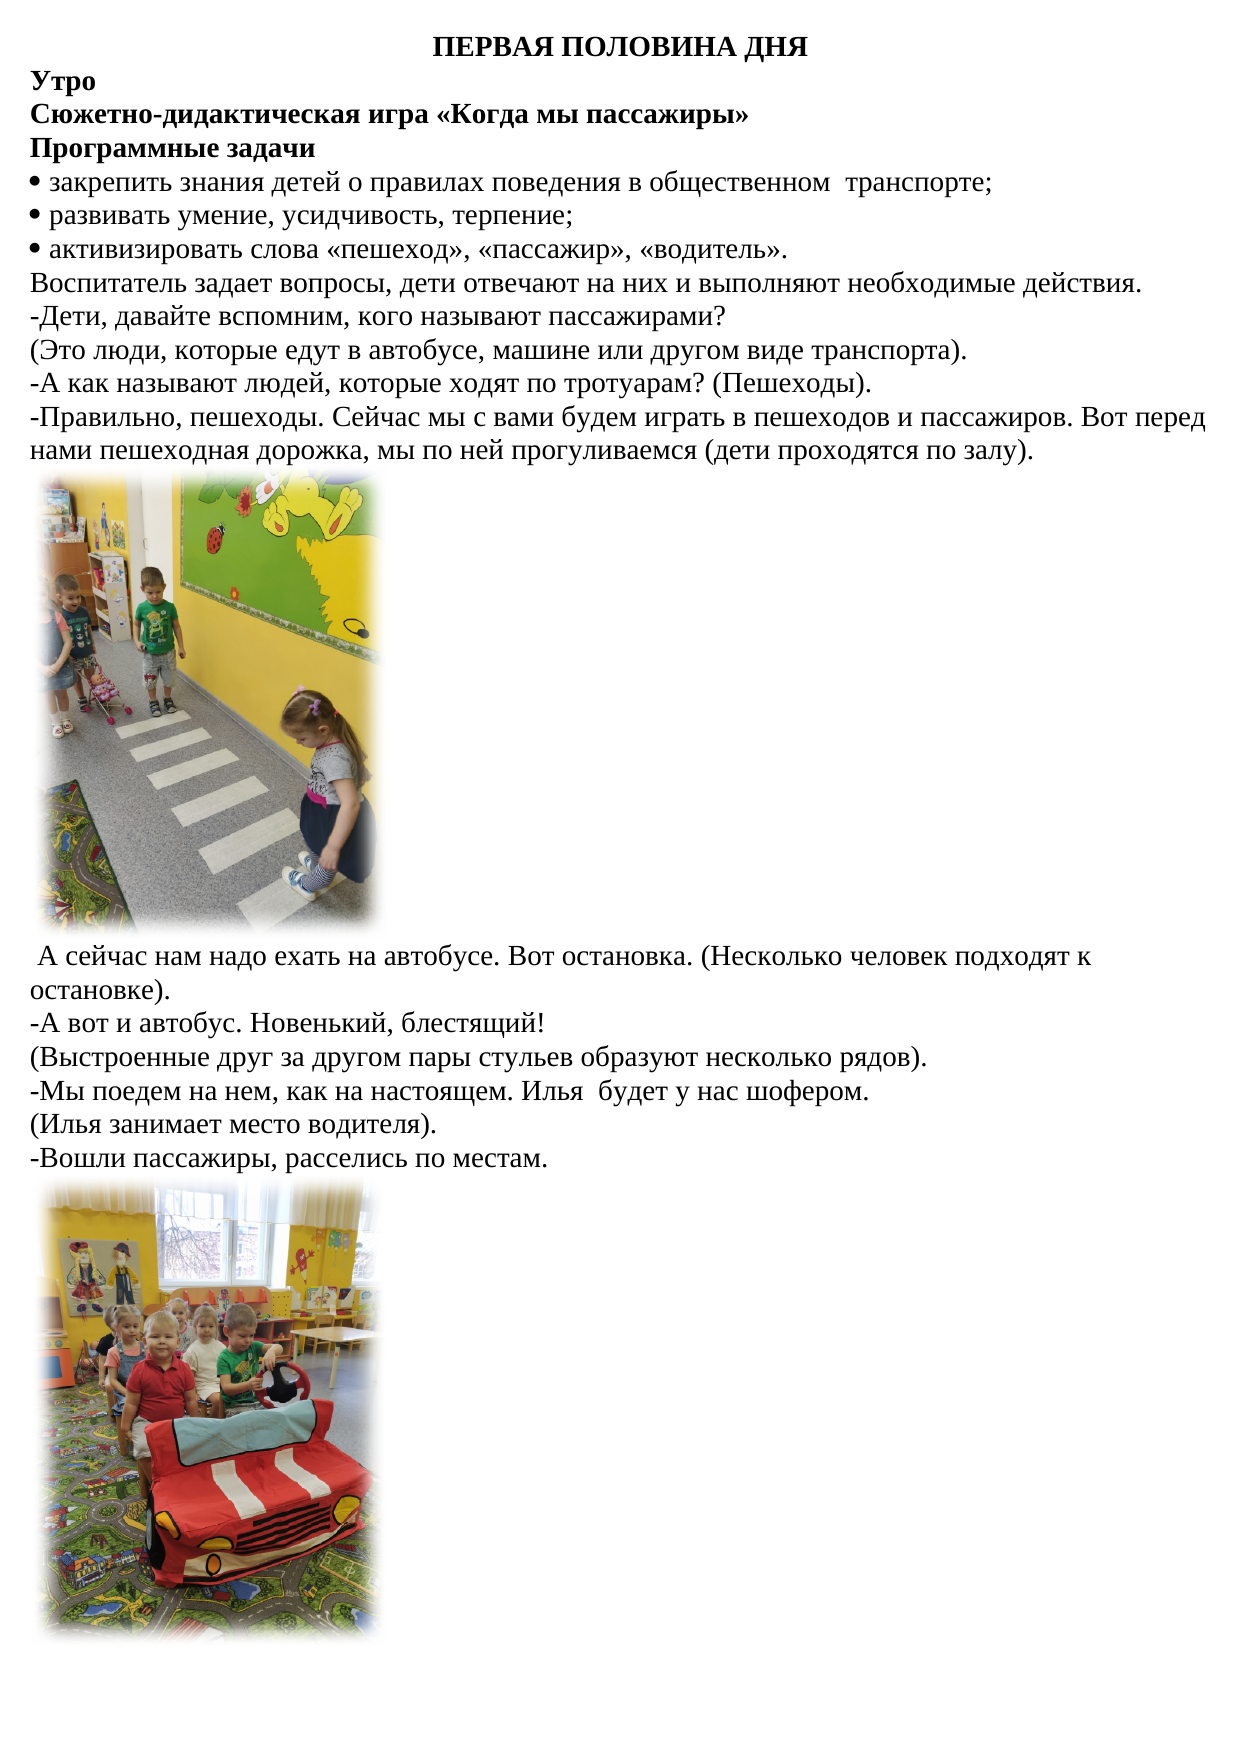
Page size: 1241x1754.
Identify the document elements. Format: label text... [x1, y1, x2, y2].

text (Илья занимает место водителя). [29, 1106, 1211, 1140]
text (Выстроенные друг за другом пары стульев образуют несколько рядов). [29, 1039, 1211, 1073]
picture [61, 1202, 357, 1617]
text Воспитатель задает вопросы, дети отвечают на них и выполняют необходимые действия. [29, 265, 1211, 298]
text Утро [29, 63, 1211, 97]
text Программные задачи [29, 130, 1211, 164]
text -А вот и автобус. Новенький, блестящий! [29, 1006, 1211, 1039]
picture [62, 495, 358, 910]
text А сейчас нам надо ехать на автобусе. Вот остановка. (Несколько человек подходят к остановке). [29, 938, 1211, 1006]
text Сюжетно-дидактическая игра «Когда мы пассажиры» [29, 97, 1211, 130]
text -Мы поедем на нем, как на настоящем. Илья будет у нас шофером. [29, 1073, 1211, 1106]
text -А как называют людей, которые ходят по тротуарам? (Пешеходы). [29, 365, 1211, 399]
text развивать умение, усидчивость, терпение; [29, 197, 1211, 231]
text ПЕРВАЯ ПОЛОВИНА ДНЯ [29, 29, 1211, 63]
text (Это люди, которые едут в автобусе, машине или другом виде транспорта). [29, 332, 1211, 365]
text -Дети, давайте вспомним, кого называют пассажирами? [29, 298, 1211, 332]
text -Вошли пассажиры, расселись по местам. [29, 1140, 1211, 1173]
text активизировать слова «пешеход», «пассажир», «водитель». [29, 231, 1211, 265]
text закрепить знания детей о правилах поведения в общественном транспорте; [29, 164, 1211, 197]
text -Правильно, пешеходы. Сейчас мы с вами будем играть в пешеходов и пассажиров. Вот перед нами пешеходная дорожка, мы по ней прогуливаемся (дети проходятся по залу). [29, 399, 1211, 466]
